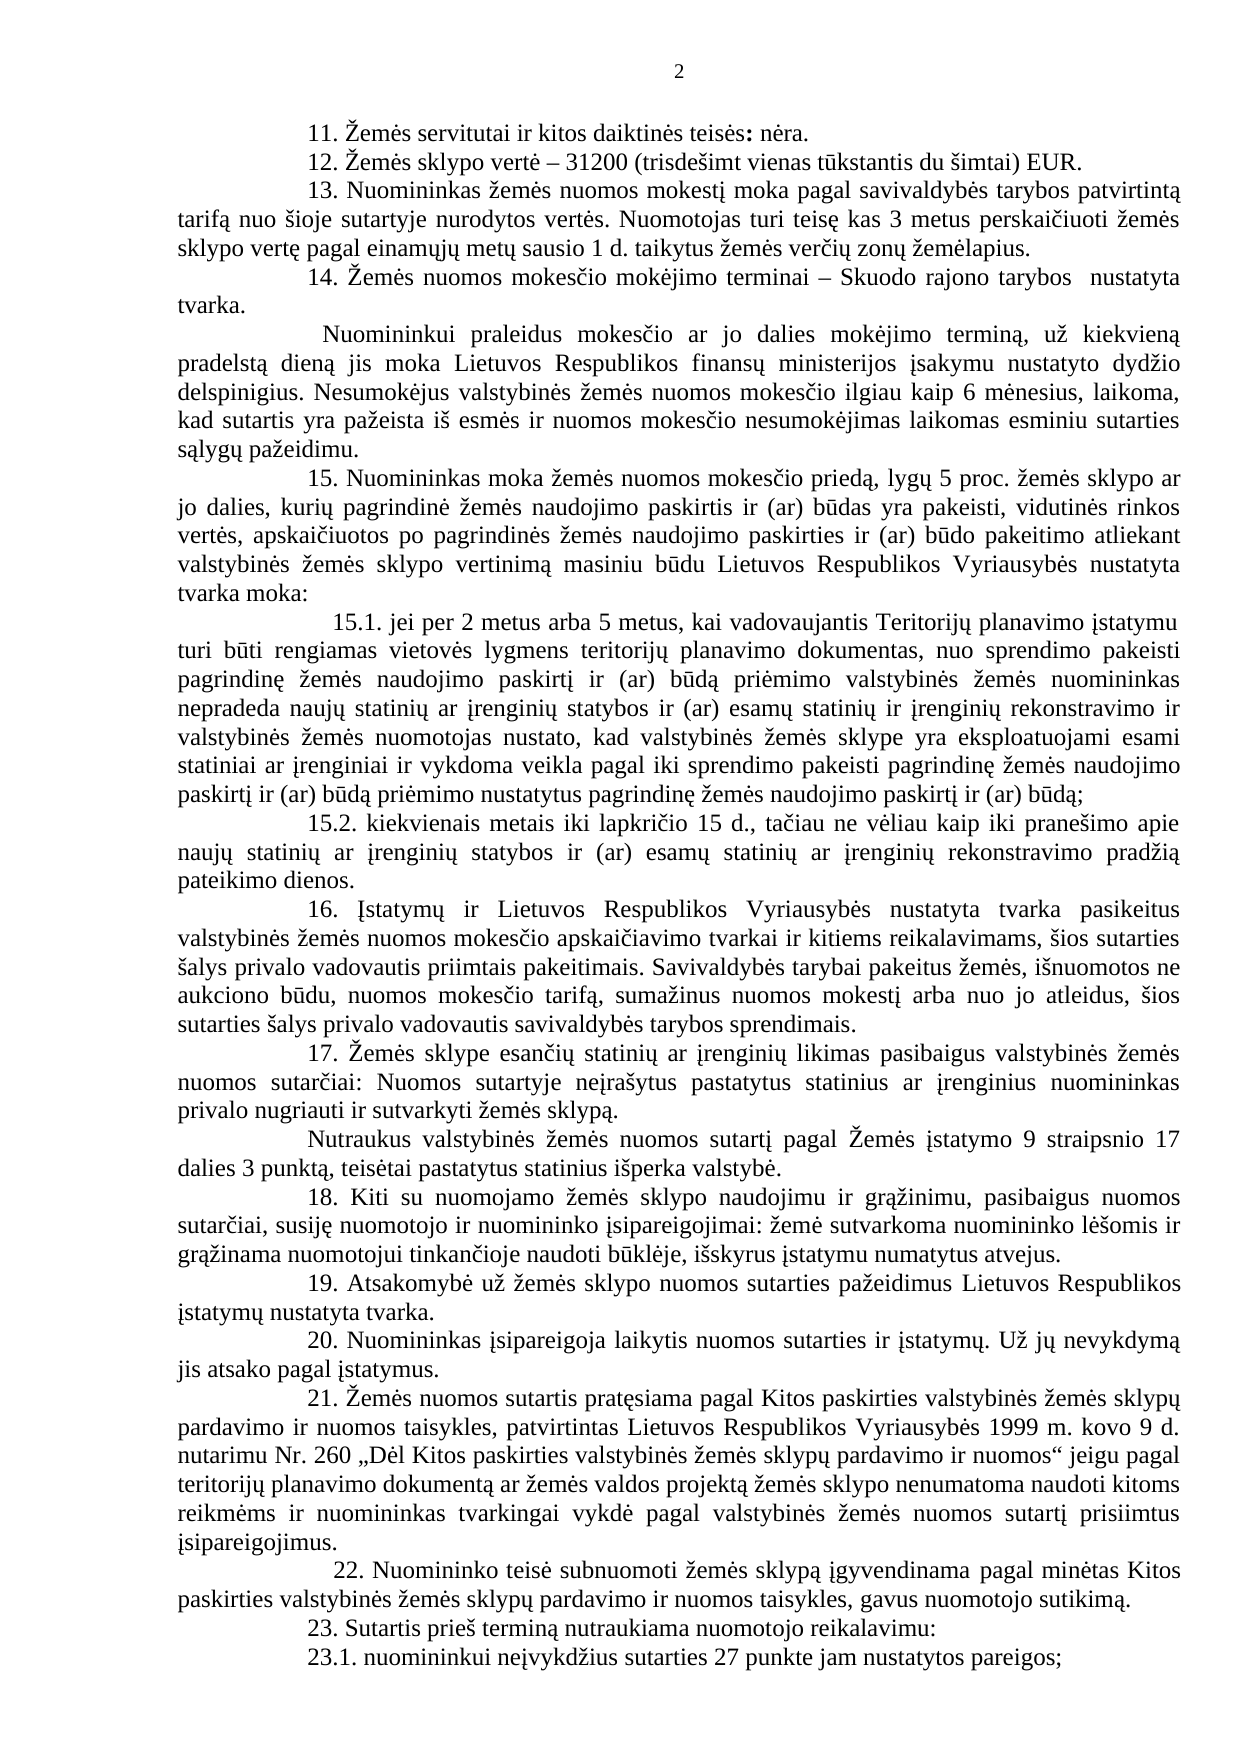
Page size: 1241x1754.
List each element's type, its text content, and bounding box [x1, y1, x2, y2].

text 20. Nuomininkas įsipareigoja laikytis nuomos sutarties ir įstatymų. Už jų nevykdymą jis atsako pagal įstatymus. [177, 1326, 1181, 1383]
text 15. Nuomininkas moka žemės nuomos mokesčio priedą, lygų 5 proc. žemės sklypo ar jo dalies, kurių pagrindinė žemės naudojimo paskirtis ir (ar) būdas yra pakeisti, vidutinės rinkos vertės, apskaičiuotos po pagrindinės žemės naudojimo paskirties ir (ar) būdo pakeitimo atliekant valstybinės žemės sklypo vertinimą masiniu būdu Lietuvos Respublikos Vyriausybės nustatyta tvarka moka: [177, 463, 1181, 607]
text 17. Žemės sklype esančių statinių ar įrenginių likimas pasibaigus valstybinės žemės nuomos sutarčiai: Nuomos sutartyje neįrašytus pastatytus statinius ar įrenginius nuomininkas privalo nugriauti ir sutvarkyti žemės sklypą. [177, 1038, 1181, 1124]
text 23. Sutartis prieš terminą nutraukiama nuomotojo reikalavimu: [177, 1613, 1181, 1642]
text 12. Žemės sklypo vertė – 31200 (trisdešimt vienas tūkstantis du šimtai) EUR. [177, 147, 1181, 176]
text 22. Nuomininko teisė subnuomoti žemės sklypą įgyvendinama pagal minėtas Kitos paskirties valstybinės žemės sklypų pardavimo ir nuomos taisykles, gavus nuomotojo sutikimą. [177, 1556, 1181, 1613]
text 23.1. nuomininkui neįvykdžius sutarties 27 punkte jam nustatytos pareigos; [177, 1642, 1181, 1671]
text 15.1. jei per 2 metus arba 5 metus, kai vadovaujantis Teritorijų planavimo įstatymu turi būti rengiamas vietovės lygmens teritorijų planavimo dokumentas, nuo sprendimo pakeisti pagrindinę žemės naudojimo paskirtį ir (ar) būdą priėmimo valstybinės žemės nuomininkas nepradeda naujų statinių ar įrenginių statybos ir (ar) esamų statinių ir įrenginių rekonstravimo ir valstybinės žemės nuomotojas nustato, kad valstybinės žemės sklype yra eksploatuojami esami statiniai ar įrenginiai ir vykdoma veikla pagal iki sprendimo pakeisti pagrindinę žemės naudojimo paskirtį ir (ar) būdą priėmimo nustatytus pagrindinę žemės naudojimo paskirtį ir (ar) būdą; [177, 607, 1181, 808]
text 13. Nuomininkas žemės nuomos mokestį moka pagal savivaldybės tarybos patvirtintą tarifą nuo šioje sutartyje nurodytos vertės. Nuomotojas turi teisę kas 3 metus perskaičiuoti žemės sklypo vertę pagal einamųjų metų sausio 1 d. taikytus žemės verčių zonų žemėlapius. [177, 176, 1181, 262]
text Nuomininkui praleidus mokesčio ar jo dalies mokėjimo terminą, už kiekvieną pradelstą dieną jis moka Lietuvos Respublikos finansų ministerijos įsakymu nustatyto dydžio delspinigius. Nesumokėjus valstybinės žemės nuomos mokesčio ilgiau kaip 6 mėnesius, laikoma, kad sutartis yra pažeista iš esmės ir nuomos mokesčio nesumokėjimas laikomas esminiu sutarties sąlygų pažeidimu. [177, 319, 1181, 463]
text 19. Atsakomybė už žemės sklypo nuomos sutarties pažeidimus Lietuvos Respublikos įstatymų nustatyta tvarka. [177, 1268, 1181, 1326]
text 16. Įstatymų ir Lietuvos Respublikos Vyriausybės nustatyta tvarka pasikeitus valstybinės žemės nuomos mokesčio apskaičiavimo tvarkai ir kitiems reikalavimams, šios sutarties šalys privalo vadovautis priimtais pakeitimais. Savivaldybės tarybai pakeitus žemės, išnuomotos ne aukciono būdu, nuomos mokesčio tarifą, sumažinus nuomos mokestį arba nuo jo atleidus, šios sutarties šalys privalo vadovautis savivaldybės tarybos sprendimais. [177, 894, 1181, 1038]
text 11. Žemės servitutai ir kitos daiktinės teisės: nėra. [177, 118, 1181, 147]
text Nutraukus valstybinės žemės nuomos sutartį pagal Žemės įstatymo 9 straipsnio 17 dalies 3 punktą, teisėtai pastatytus statinius išperka valstybė. [177, 1124, 1181, 1182]
text 21. Žemės nuomos sutartis pratęsiama pagal Kitos paskirties valstybinės žemės sklypų pardavimo ir nuomos taisykles, patvirtintas Lietuvos Respublikos Vyriausybės 1999 m. kovo 9 d. nutarimu Nr. 260 „Dėl Kitos paskirties valstybinės žemės sklypų pardavimo ir nuomos“ jeigu pagal teritorijų planavimo dokumentą ar žemės valdos projektą žemės sklypo nenumatoma naudoti kitoms reikmėms ir nuomininkas tvarkingai vykdė pagal valstybinės žemės nuomos sutartį prisiimtus įsipareigojimus. [177, 1383, 1181, 1556]
text 14. Žemės nuomos mokesčio mokėjimo terminai – Skuodo rajono tarybos nustatyta tvarka. [177, 262, 1181, 319]
text 15.2. kiekvienais metais iki lapkričio 15 d., tačiau ne vėliau kaip iki pranešimo apie naujų statinių ar įrenginių statybos ir (ar) esamų statinių ar įrenginių rekonstravimo pradžią pateikimo dienos. [177, 808, 1181, 894]
text 18. Kiti su nuomojamo žemės sklypo naudojimu ir grąžinimu, pasibaigus nuomos sutarčiai, susiję nuomotojo ir nuomininko įsipareigojimai: žemė sutvarkoma nuomininko lėšomis ir grąžinama nuomotojui tinkančioje naudoti būklėje, išskyrus įstatymu numatytus atvejus. [177, 1182, 1181, 1268]
